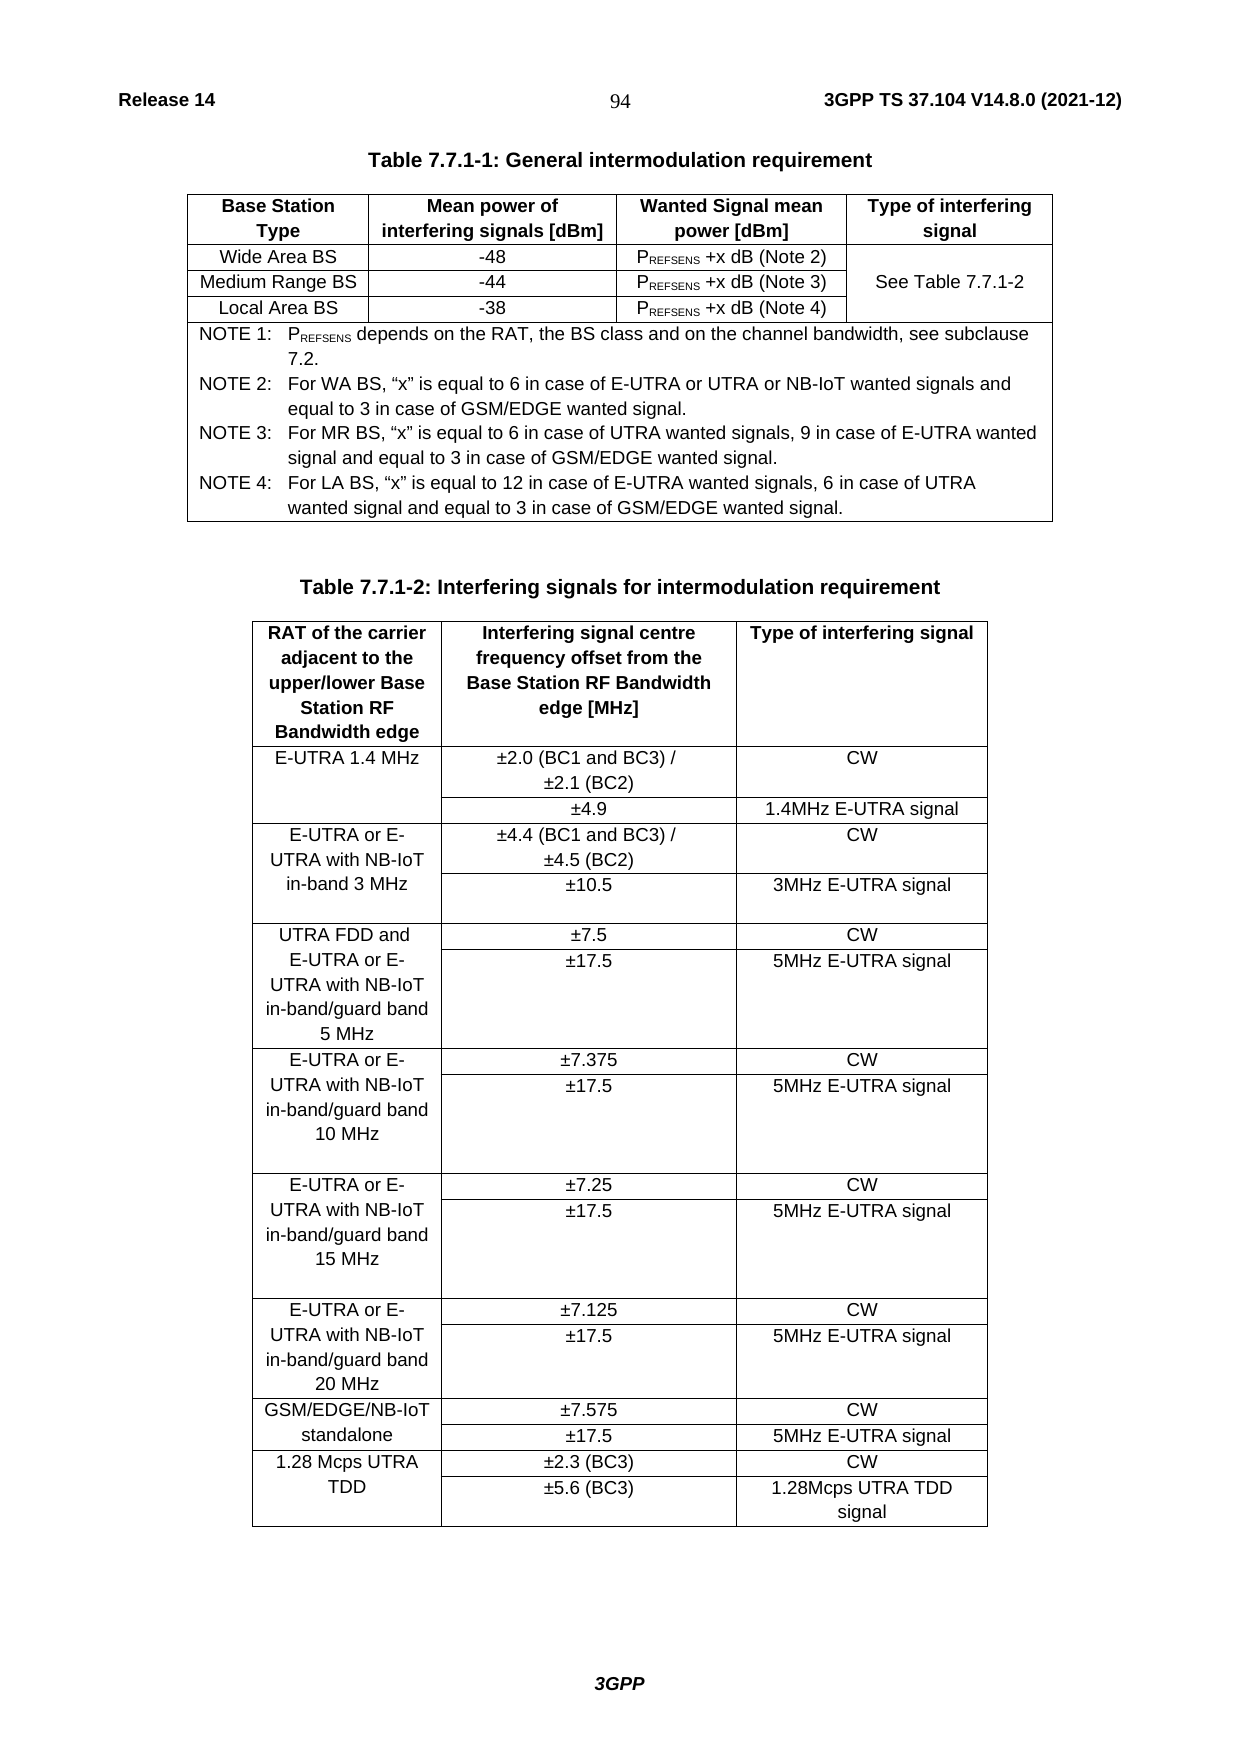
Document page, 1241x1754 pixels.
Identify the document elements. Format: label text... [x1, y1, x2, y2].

text Table 7.7.1-1: General intermodulation requirement [118, 147, 1122, 171]
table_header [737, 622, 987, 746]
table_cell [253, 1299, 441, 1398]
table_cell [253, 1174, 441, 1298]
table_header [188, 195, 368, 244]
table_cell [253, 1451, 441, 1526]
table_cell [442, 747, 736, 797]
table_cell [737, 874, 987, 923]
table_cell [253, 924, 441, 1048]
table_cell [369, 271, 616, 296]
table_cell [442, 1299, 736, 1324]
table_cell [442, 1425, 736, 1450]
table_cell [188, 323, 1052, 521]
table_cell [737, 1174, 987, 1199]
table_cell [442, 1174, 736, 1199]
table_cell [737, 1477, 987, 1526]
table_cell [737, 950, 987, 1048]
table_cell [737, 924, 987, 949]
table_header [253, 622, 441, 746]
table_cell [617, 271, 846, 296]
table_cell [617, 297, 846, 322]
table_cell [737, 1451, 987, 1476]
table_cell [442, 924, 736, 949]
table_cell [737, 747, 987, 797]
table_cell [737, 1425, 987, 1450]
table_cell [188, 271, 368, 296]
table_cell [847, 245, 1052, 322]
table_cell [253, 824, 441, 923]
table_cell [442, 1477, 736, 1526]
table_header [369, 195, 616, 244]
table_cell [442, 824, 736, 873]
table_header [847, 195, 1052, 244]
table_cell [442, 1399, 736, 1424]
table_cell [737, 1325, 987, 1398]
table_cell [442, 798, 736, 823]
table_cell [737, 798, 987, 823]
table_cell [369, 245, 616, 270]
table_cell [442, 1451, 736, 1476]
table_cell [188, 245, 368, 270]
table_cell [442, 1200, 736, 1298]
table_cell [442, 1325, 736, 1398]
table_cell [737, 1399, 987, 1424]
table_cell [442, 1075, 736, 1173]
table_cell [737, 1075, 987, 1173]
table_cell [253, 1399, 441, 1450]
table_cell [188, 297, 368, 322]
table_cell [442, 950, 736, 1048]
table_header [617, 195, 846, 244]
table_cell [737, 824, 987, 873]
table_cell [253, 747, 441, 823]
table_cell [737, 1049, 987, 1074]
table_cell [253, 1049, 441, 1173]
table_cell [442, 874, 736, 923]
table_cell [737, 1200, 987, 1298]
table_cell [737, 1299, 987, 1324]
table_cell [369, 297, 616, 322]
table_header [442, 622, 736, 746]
text Table 7.7.1-2: Interfering signals for intermodulation requirement [118, 575, 1122, 599]
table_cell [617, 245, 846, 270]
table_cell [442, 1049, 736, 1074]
